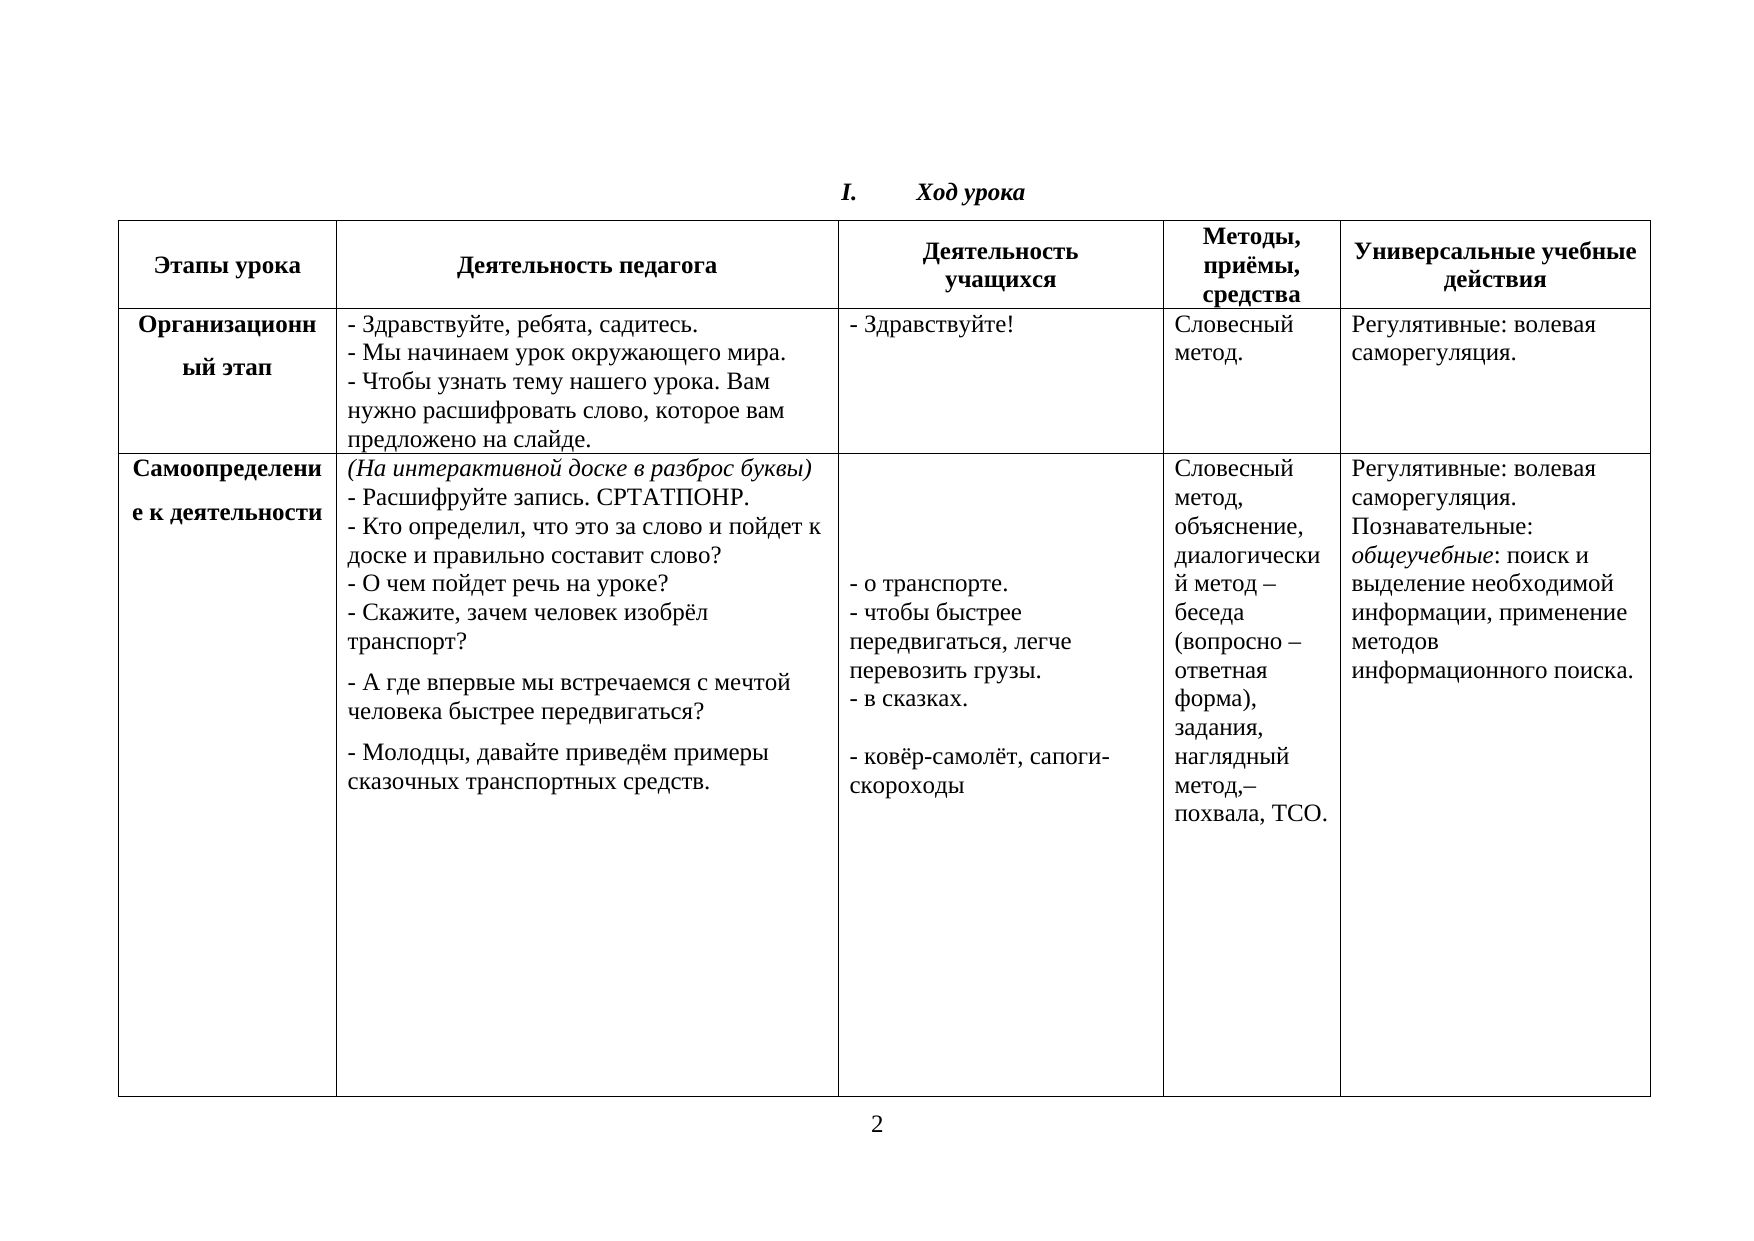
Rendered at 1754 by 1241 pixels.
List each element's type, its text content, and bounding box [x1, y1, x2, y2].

table_header Универсальные учебные действия [1341, 221, 1650, 308]
table_cell Регулятивные: волевая саморегуляция. [1341, 309, 1650, 452]
table_cell - Здравствуйте! [839, 309, 1163, 452]
table_cell Регулятивные: волевая саморегуляция. Познавательные: общеучебные: поиск и выделение необходимой информации, применение методов информационного поиска. [1341, 454, 1650, 1096]
table_cell - о транспорте. - чтобы быстрее передвигаться, легче перевозить грузы. - в сказках. - ковёр-самолёт, сапоги-скороходы [839, 454, 1163, 1096]
table_header Деятельность учащихся [839, 221, 1163, 308]
list Ход урока [231, 177, 1636, 206]
table_cell Словесный метод, объяснение, диалогический метод – беседа (вопросно – ответная форма), задания, наглядный метод,– похвала, ТСО. [1164, 454, 1340, 1096]
table_cell Самоопределение к деятельности [119, 454, 336, 1096]
table_cell Словесный метод. [1164, 309, 1340, 452]
table_header Деятельность педагога [337, 221, 838, 308]
table_header Методы, приёмы, средства [1164, 221, 1340, 308]
table_header Этапы урока [119, 221, 336, 308]
table_cell (На интерактивной доске в разброс буквы) - Расшифруйте запись. СРТАТПОНР. - Кто определил, что это за слово и пойдет к доске и правильно составит слово? - О чем пойдет речь на уроке? - Скажите, зачем человек изобрёл транспорт? - А где впервые мы встречаемся с мечтой человека быстрее передвигаться? - Молодцы, давайте приведём примеры сказочных транспортных средств. [337, 454, 838, 1096]
table_cell Организационный этап [119, 309, 336, 452]
table_cell - Здравствуйте, ребята, садитесь. - Мы начинаем урок окружающего мира. - Чтобы узнать тему нашего урока. Вам нужно расшифровать слово, которое вам предложено на слайде. [337, 309, 838, 452]
